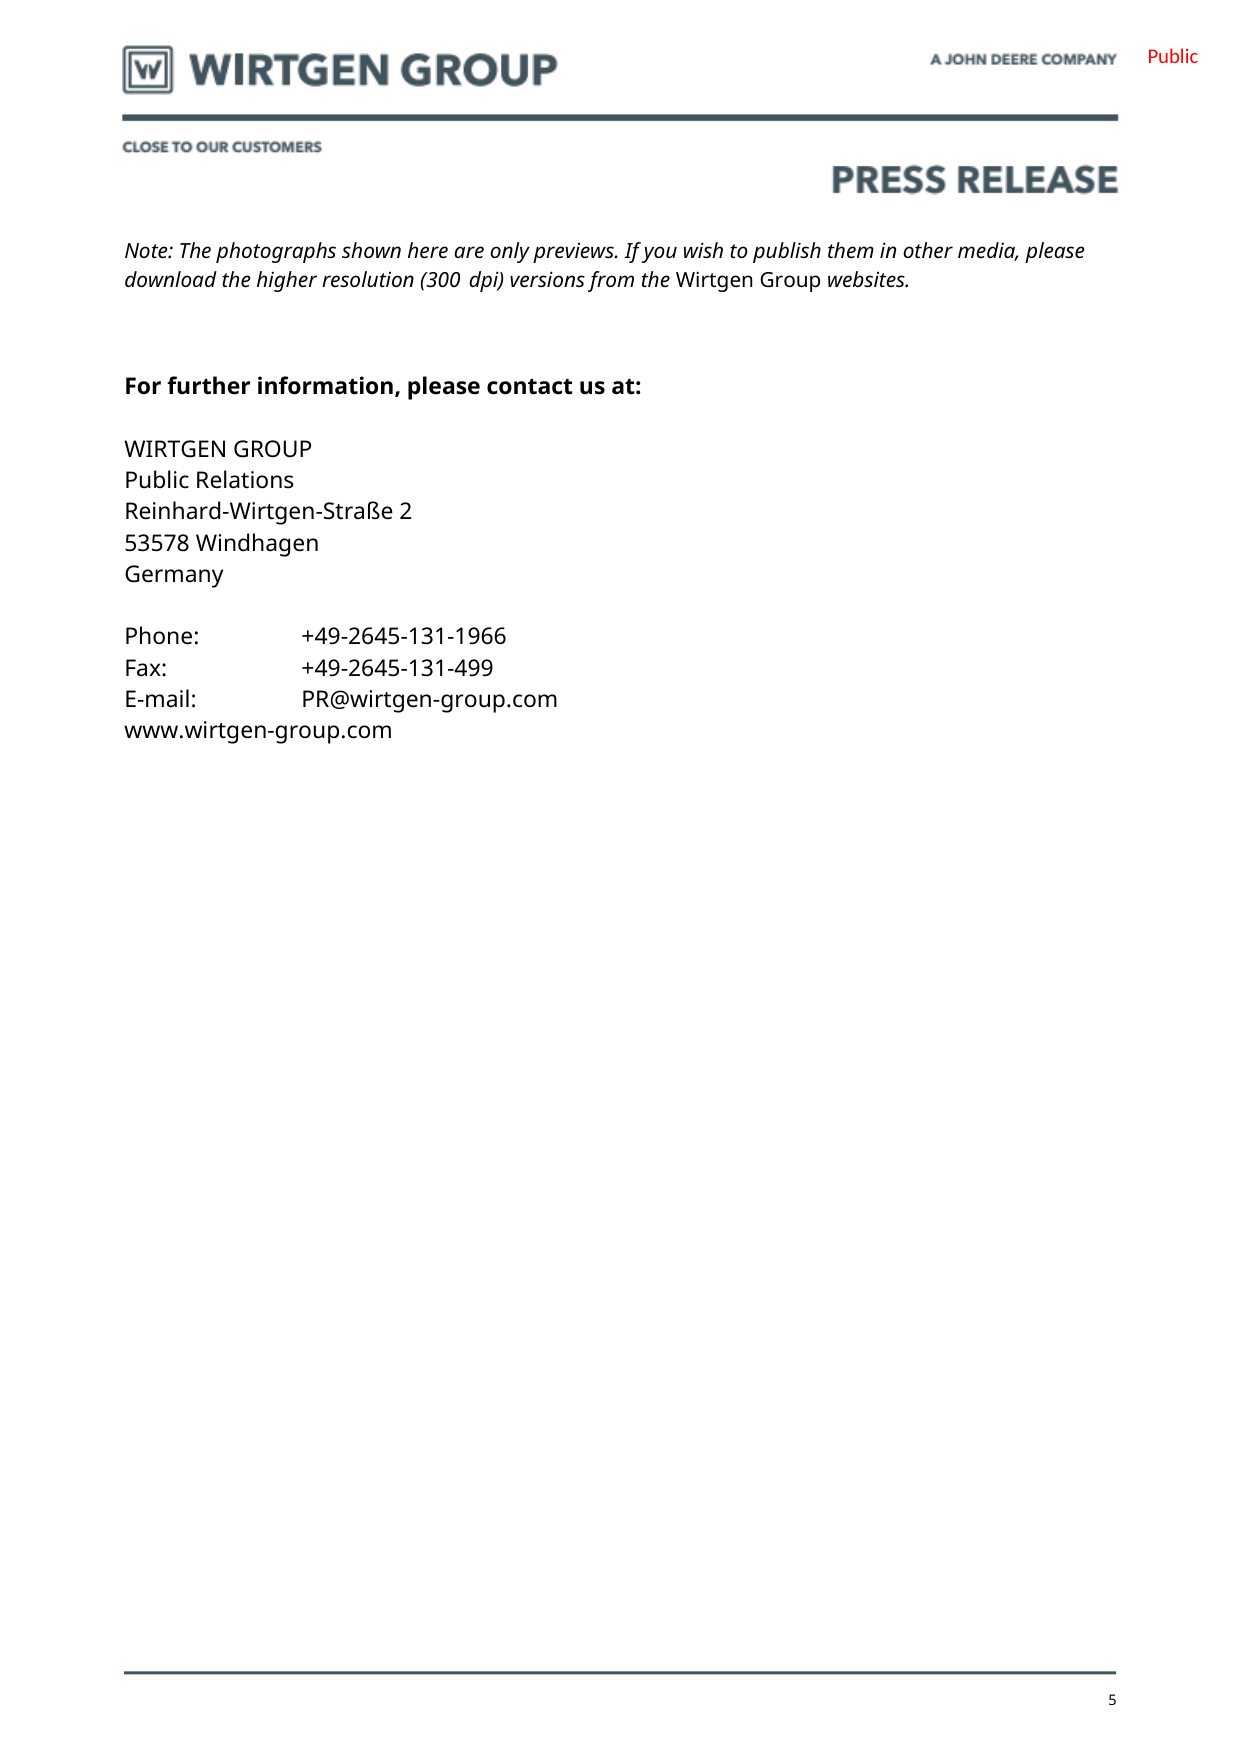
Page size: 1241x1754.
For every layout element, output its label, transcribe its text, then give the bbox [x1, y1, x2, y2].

text WIRTGEN GROUP [124, 433, 1116, 464]
text Phone: +49-2645-131-1966 [124, 620, 1116, 651]
text For further information, please contact us at: [124, 370, 1116, 401]
text Public Relations [124, 464, 1116, 495]
text Reinhard-Wirtgen-Straße 2 [124, 495, 1116, 526]
text 53578 Windhagen [124, 526, 1116, 558]
text E-mail: PR@wirtgen-group.com [124, 683, 1116, 714]
text www.wirtgen-group.com [124, 714, 1116, 745]
text Note: The photographs shown here are only previews. If you wish to publish them in other media, please download the higher resolution (300 dpi) versions from the Wirtgen Group websites. [124, 236, 1116, 293]
text Fax: +49-2645-131-499 [124, 651, 1116, 683]
text Germany [124, 558, 1116, 589]
